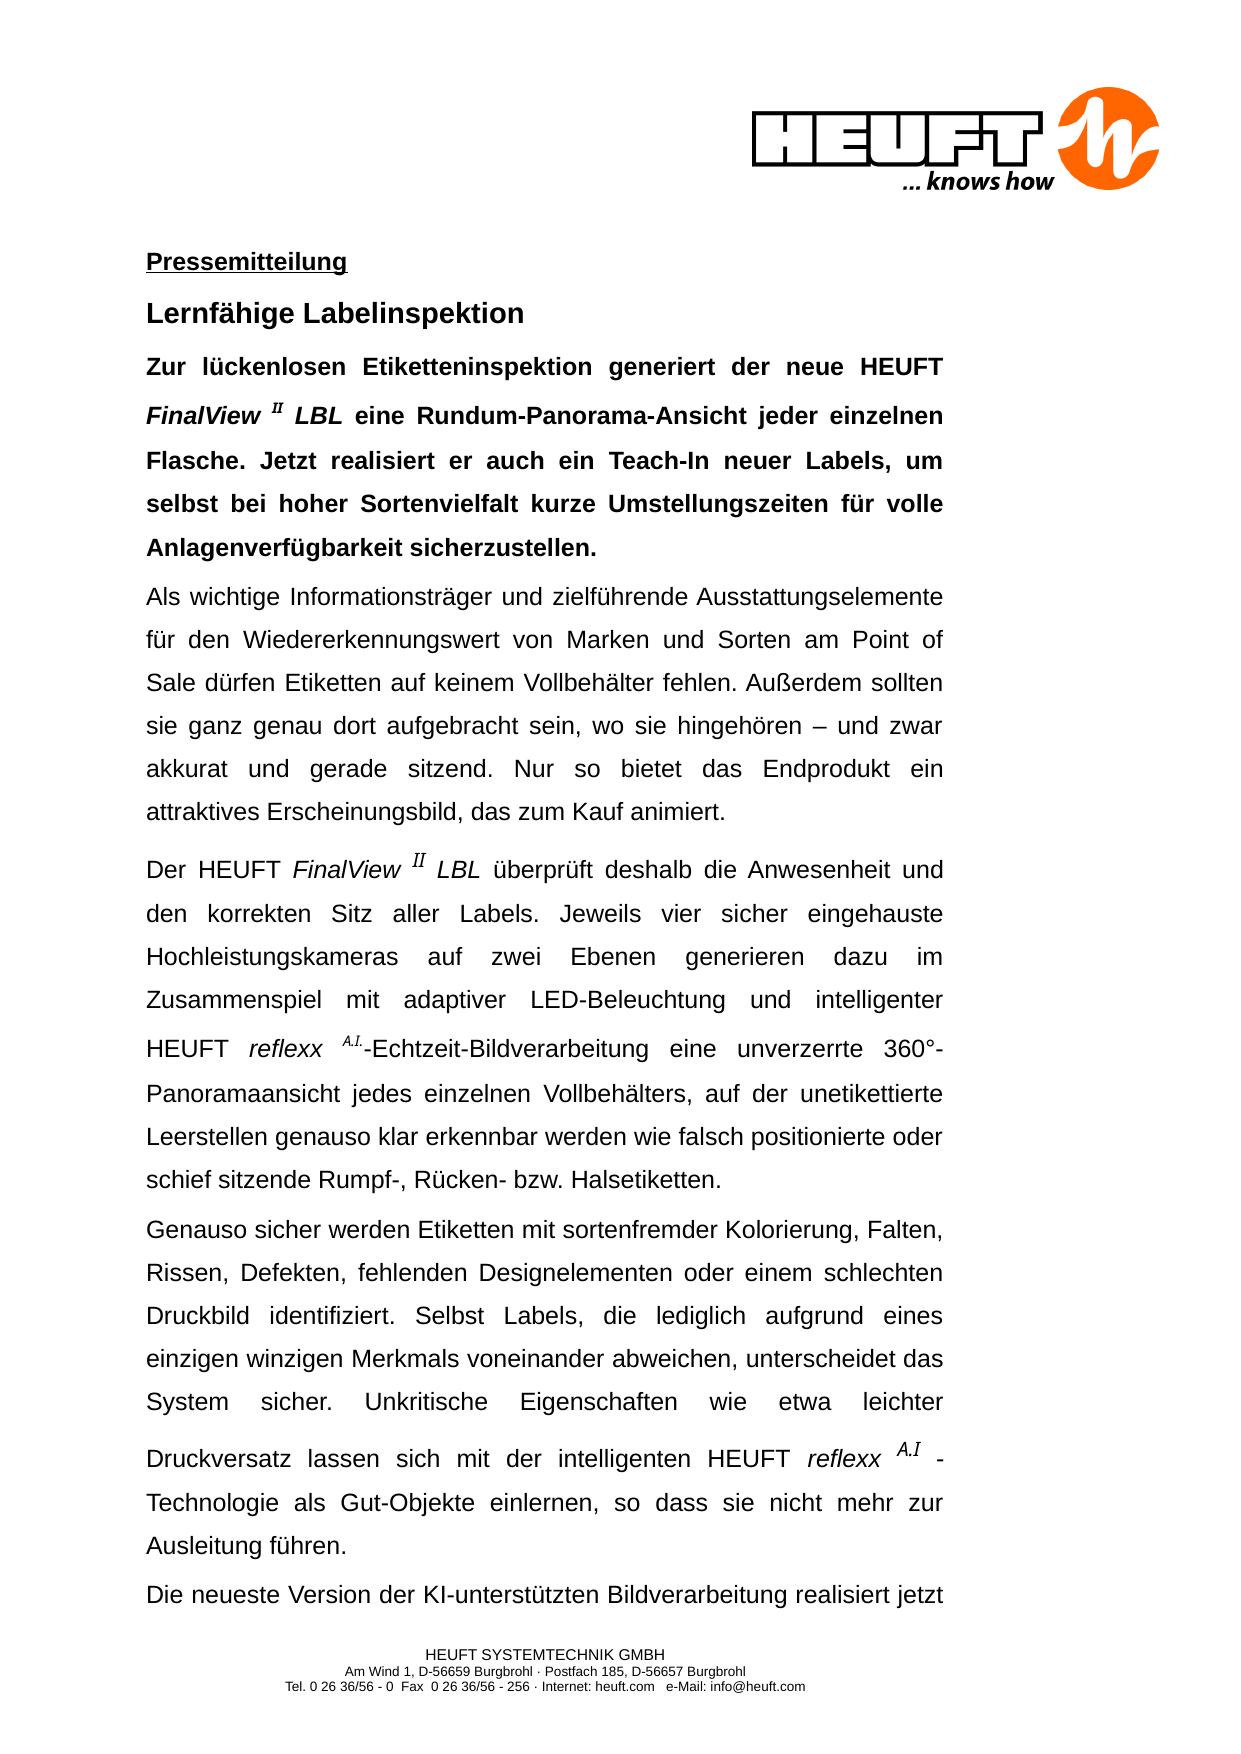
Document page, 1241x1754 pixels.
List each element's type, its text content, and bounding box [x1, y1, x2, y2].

text Der HEUFT FinalView II LBL überprüft deshalb die Anwesenheit und den korrekten Sitz aller Labels. Jeweils vier sicher eingehauste Hochleistungskameras auf zwei Ebenen generieren dazu im Zusammenspiel mit adaptiver LED-Beleuchtung und intelligenter HEUFT reflexx A.I.-Echtzeit-Bildverarbeitung eine unverzerrte 360°-Panoramaansicht jedes einzelnen Vollbehälters, auf der unetikettierte Leerstellen genauso klar erkennbar werden wie falsch positionierte oder schief sitzende Rumpf-, Rücken- bzw. Halsetiketten. [146, 846, 944, 1194]
picture [118, 75, 1181, 202]
text Pressemitteilung [146, 247, 944, 276]
text Lernfähige Labelinspektion [146, 296, 944, 329]
text Genauso sicher werden Etiketten mit sortenfremder Kolorierung, Falten, Rissen, Defekten, fehlenden Designelementen oder einem schlechten Druckbild identifiziert. Selbst Labels, die lediglich aufgrund eines einzigen winzigen Merkmals voneinander abweichen, unterscheidet das System sicher. Unkritische Eigenschaften wie etwa leichter Druckversatz lassen sich mit der intelligenten HEUFT reflexx A.I -Technologie als Gut-Objekte einlernen, so dass sie nicht mehr zur Ausleitung führen. [146, 1214, 944, 1559]
text Als wichtige Informationsträger und zielführende Ausstattungselemente für den Wiedererkennungswert von Marken und Sorten am Point of Sale dürfen Etiketten auf keinem Vollbehälter fehlen. Außerdem sollten sie ganz genau dort aufgebracht sein, wo sie hingehören – und zwar akkurat und gerade sitzend. Nur so bietet das Endprodukt ein attraktives Erscheinungsbild, das zum Kauf animiert. [146, 582, 944, 826]
text Zur lückenlosen Etiketteninspektion generiert der neue HEUFT FinalView II LBL eine Rundum-Panorama-Ansicht jeder einzelnen Flasche. Jetzt realisiert er auch ein Teach-In neuer Labels, um selbst bei hoher Sortenvielfalt kurze Umstellungszeiten für volle Anlagenverfügbarkeit sicherzustellen. [146, 352, 944, 561]
